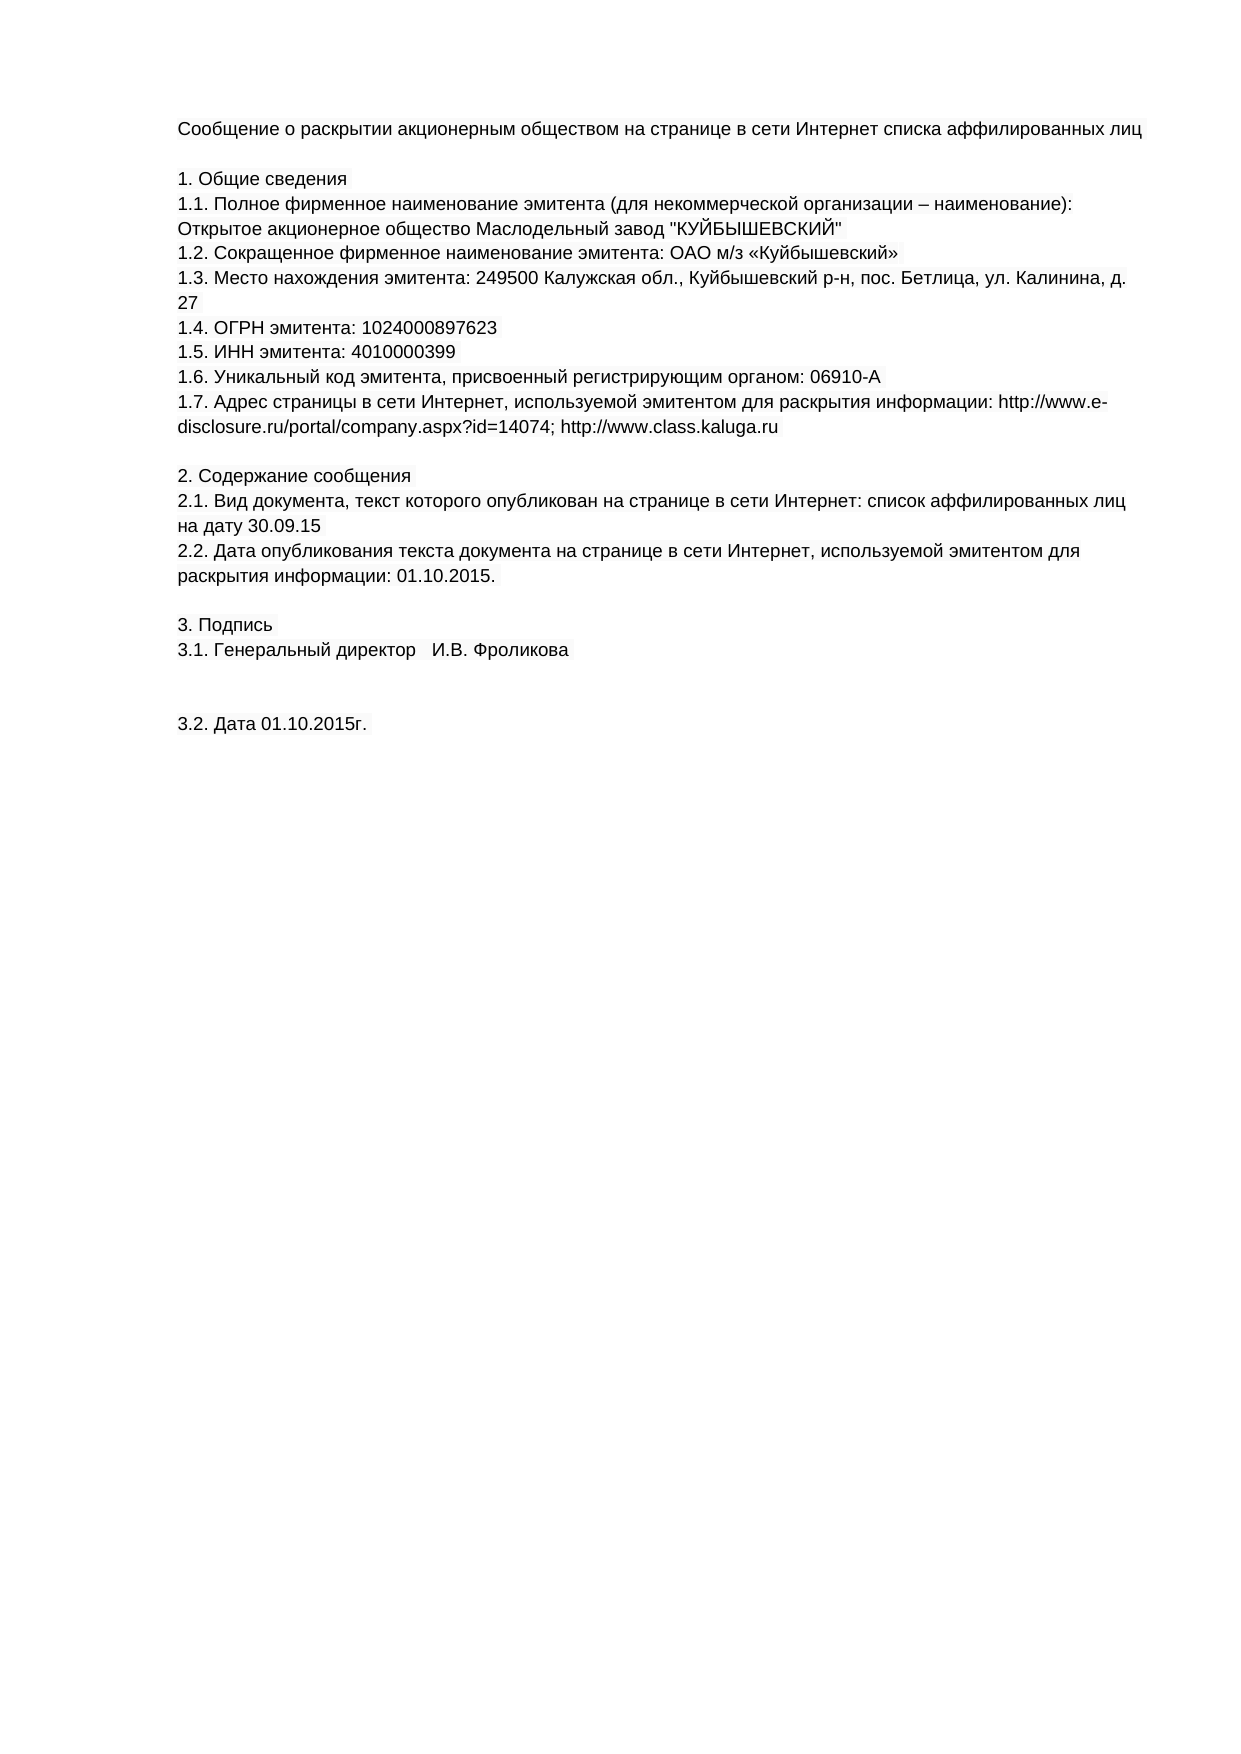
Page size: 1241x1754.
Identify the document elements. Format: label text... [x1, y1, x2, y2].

text Сообщение о раскрытии акционерным обществом на странице в сети Интернет списка аффилированных лиц 1. Общие сведения 1.1. Полное фирменное наименование эмитента (для некоммерческой организации – наименование): Открытое акционерное общество Маслодельный завод "КУЙБЫШЕВСКИЙ" 1.2. Сокращенное фирменное наименование эмитента: ОАО м/з «Куйбышевский» 1.3. Место нахождения эмитента: 249500 Калужская обл., Куйбышевский р-н, пос. Бетлица, ул. Калинина, д. 27 1.4. ОГРН эмитента: 1024000897623 1.5. ИНН эмитента: 4010000399 1.6. Уникальный код эмитента, присвоенный регистрирующим органом: 06910-A 1.7. Адрес страницы в сети Интернет, используемой эмитентом для раскрытия информации: http://www.e-disclosure.ru/portal/company.aspx?id=14074; http://www.class.kaluga.ru 2. Содержание сообщения 2.1. Вид документа, текст которого опубликован на странице в сети Интернет: список аффилированных лиц на дату 30.09.15 2.2. Дата опубликования текста документа на странице в сети Интернет, используемой эмитентом для раскрытия информации: 01.10.2015. 3. Подпись 3.1. Генеральный директор И.В. Фроликова 3.2. Дата 01.10.2015г. [177, 118, 1152, 735]
